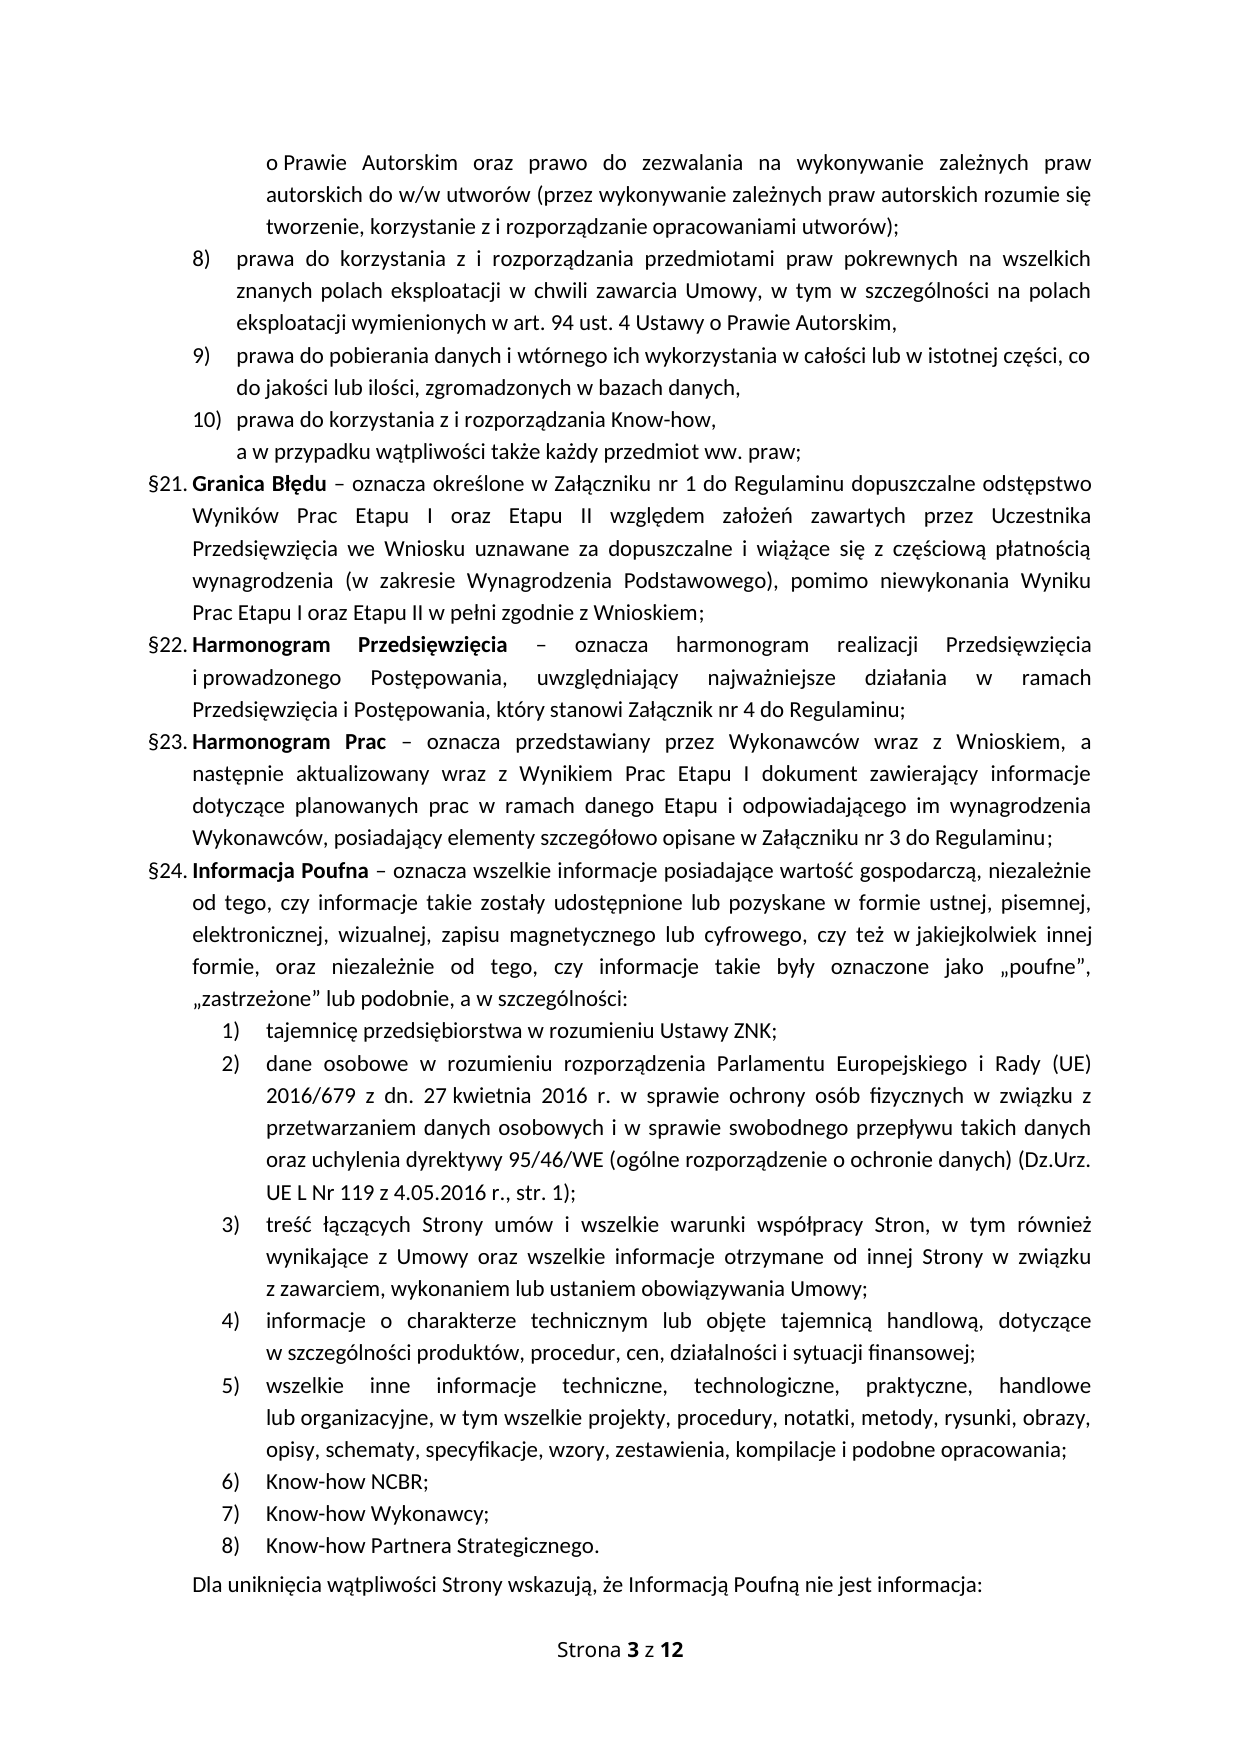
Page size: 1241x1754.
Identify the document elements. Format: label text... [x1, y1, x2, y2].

list prawa do korzystania z i rozporządzania przedmiotami praw pokrewnych na wszelkich znanych polach eksploatacji w chwili zawarcia Umowy, w tym w szczególności na polach eksploatacji wymienionych w art. 94 ust. 4 Ustawy o Prawie Autorskim, [192, 244, 1093, 337]
list informacje o charakterze technicznym lub objęte tajemnicą handlową, dotyczące w szczególności produktów, procedur, cen, działalności i sytuacji finansowej; [221, 1306, 1093, 1367]
list Harmonogram Prac – oznacza przedstawiany przez Wykonawców wraz z Wnioskiem, a następnie aktualizowany wraz z Wynikiem Prac Etapu I dokument zawierający informacje dotyczące planowanych prac w ramach danego Etapu i odpowiadającego im wynagrodzenia Wykonawców, posiadający elementy szczegółowo opisane w Załączniku nr 3 do Regulaminu; [148, 727, 1093, 852]
list Granica Błędu – oznacza określone w Załączniku nr 1 do Regulaminu dopuszczalne odstępstwo Wyników Prac Etapu I oraz Etapu II względem założeń zawartych przez Uczestnika Przedsięwzięcia we Wniosku uznawane za dopuszczalne i wiążące się z częściową płatnością wynagrodzenia (w zakresie Wynagrodzenia Podstawowego), pomimo niewykonania Wyniku Prac Etapu I oraz Etapu II w pełni zgodnie z Wnioskiem; [148, 469, 1093, 626]
list dane osobowe w rozumieniu rozporządzenia Parlamentu Europejskiego i Rady (UE) 2016/679 z dn. 27 kwietnia 2016 r. w sprawie ochrony osób fizycznych w związku z przetwarzaniem danych osobowych i w sprawie swobodnego przepływu takich danych oraz uchylenia dyrektywy 95/46/WE (ogólne rozporządzenie o ochronie danych) (Dz.Urz. UE L Nr 119 z 4.05.2016 r., str. 1); [221, 1049, 1093, 1206]
list Harmonogram Przedsięwzięcia – oznacza harmonogram realizacji Przedsięwzięcia i prowadzonego Postępowania, uwzględniający najważniejsze działania w ramach Przedsięwzięcia i Postępowania, który stanowi Załącznik nr 4 do Regulaminu; [148, 630, 1093, 723]
list Informacja Poufna – oznacza wszelkie informacje posiadające wartość gospodarczą, niezależnie od tego, czy informacje takie zostały udostępnione lub pozyskane w formie ustnej, pisemnej, elektronicznej, wizualnej, zapisu magnetycznego lub cyfrowego, czy też w jakiejkolwiek innej formie, oraz niezależnie od tego, czy informacje takie były oznaczone jako „poufne”, „zastrzeżone” lub podobnie, a w szczególności: [148, 856, 1093, 1012]
list Know-how NCBR; [221, 1467, 1093, 1495]
list prawa do korzystania z i rozporządzania Know-how, [192, 405, 1093, 433]
list treść łączących Strony umów i wszelkie warunki współpracy Stron, w tym również wynikające z Umowy oraz wszelkie informacje otrzymane od innej Strony w związku z zawarciem, wykonaniem lub ustaniem obowiązywania Umowy; [221, 1210, 1093, 1302]
list Know-how Wykonawcy; [221, 1499, 1093, 1527]
list a w przypadku wątpliwości także każdy przedmiot ww. praw; [236, 437, 1093, 465]
list tajemnicę przedsiębiorstwa w rozumieniu Ustawy ZNK; [221, 1017, 1093, 1045]
text Dla uniknięcia wątpliwości Strony wskazują, że Informacją Poufną nie jest informacja: [192, 1570, 1093, 1598]
list Know-how Partnera Strategicznego. [221, 1532, 1093, 1560]
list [221, 148, 1093, 240]
list wszelkie inne informacje techniczne, technologiczne, praktyczne, handlowe lub organizacyjne, w tym wszelkie projekty, procedury, notatki, metody, rysunki, obrazy, opisy, schematy, specyfikacje, wzory, zestawienia, kompilacje i podobne opracowania; [221, 1371, 1093, 1463]
list prawa do pobierania danych i wtórnego ich wykorzystania w całości lub w istotnej części, co do jakości lub ilości, zgromadzonych w bazach danych, [192, 341, 1093, 401]
